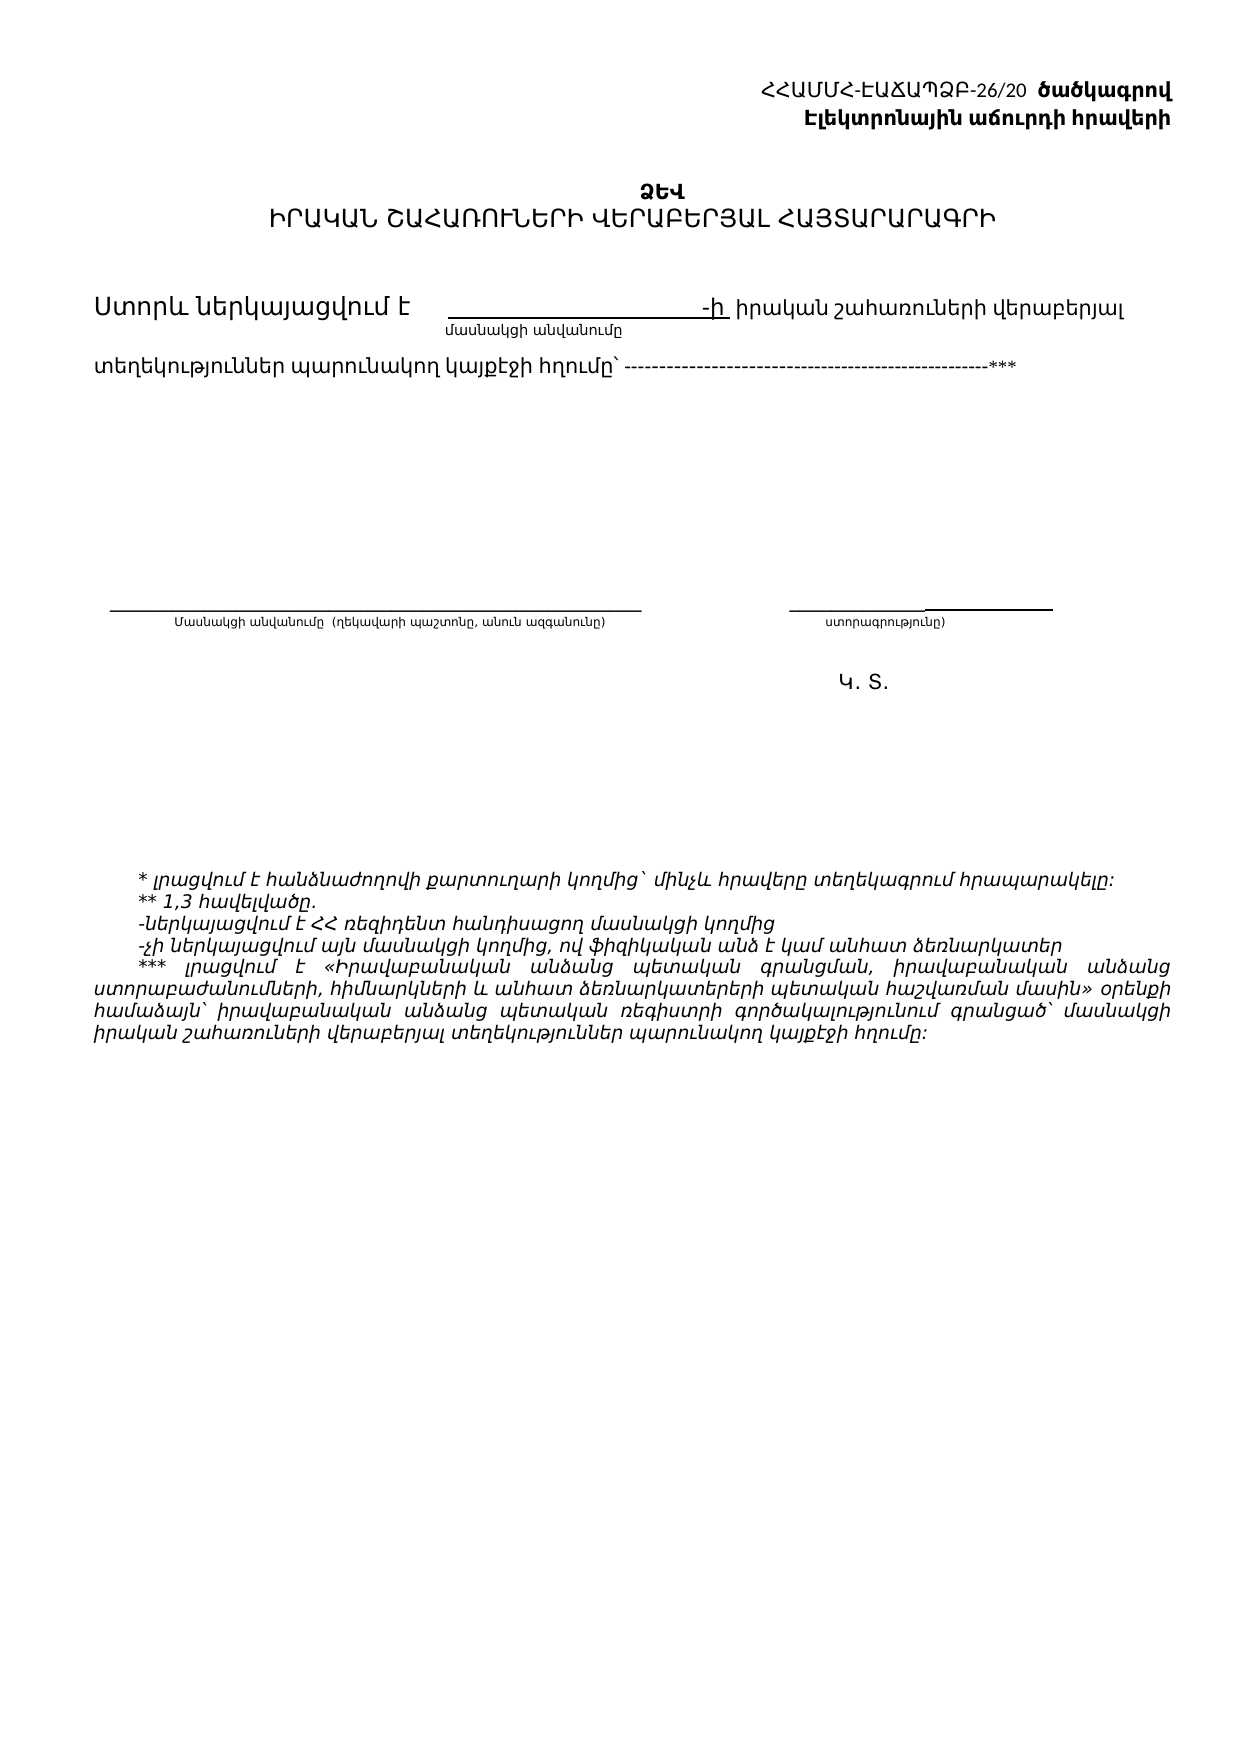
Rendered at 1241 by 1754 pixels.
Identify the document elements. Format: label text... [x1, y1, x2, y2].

text *** լրացվում է «Իրավաբանական անձանց պետական գրանցման, իրավաբանական անձանց ստորաբաժանումների, հիմնարկների և անհատ ձեռնարկատերերի պետական հաշվառման մասին» օրենքի համաձայն՝ իրավաբանական անձանց պետական ռեգիստրի գործակալությունում գրանցած՝ մասնակցի իրական շահառուների վերաբերյալ տեղեկություններ պարունակող կայքէջի հղումը: [94, 956, 1171, 1044]
text ___________________________________________________ _____________ Մասնակցի անվանումը (ղեկավարի պաշտոնը, անուն ազգանունը) ստորագրությունը) [94, 588, 1171, 641]
text ** 1,3 հավելվածը․ [94, 891, 1171, 913]
text ԻՐԱԿԱՆ ՇԱՀԱՌՈՒՆԵՐԻ ՎԵՐԱԲԵՐՅԱԼ ՀԱՅՏԱՐԱՐԱԳՐԻ [94, 205, 1171, 234]
text -ներկայացվում է ՀՀ ռեզիդենտ հանդիսացող մասնակցի կողմից [94, 913, 1171, 934]
text ՀՀԱՄՄՀ-ԷԱՃԱՊՁԲ-26/20 ծածկագրով [94, 75, 1171, 103]
text տեղեկություններ պարունակող կայքէջի հղումը՝ ----------------------------------------------------*** [94, 351, 1171, 379]
text Կ. Տ. [94, 670, 1171, 694]
text Էլեկտրոնային աճուրդի հրավերի [94, 103, 1171, 132]
text * լրացվում է հանձնաժողովի քարտուղարի կողմից` մինչև հրավերը տեղեկագրում հրապարակելը: [94, 869, 1171, 891]
text ՁԵՎ [94, 180, 1171, 205]
text -չի ներկայացվում այն մասնակցի կողմից, ով ֆիզիկական անձ է կամ անհատ ձեռնարկատեր [94, 934, 1171, 956]
text մասնակցի անվանումը [94, 322, 1171, 351]
text Ստորև ներկայացվում է -ի իրական շահառուների վերաբերյալ [94, 292, 1171, 322]
